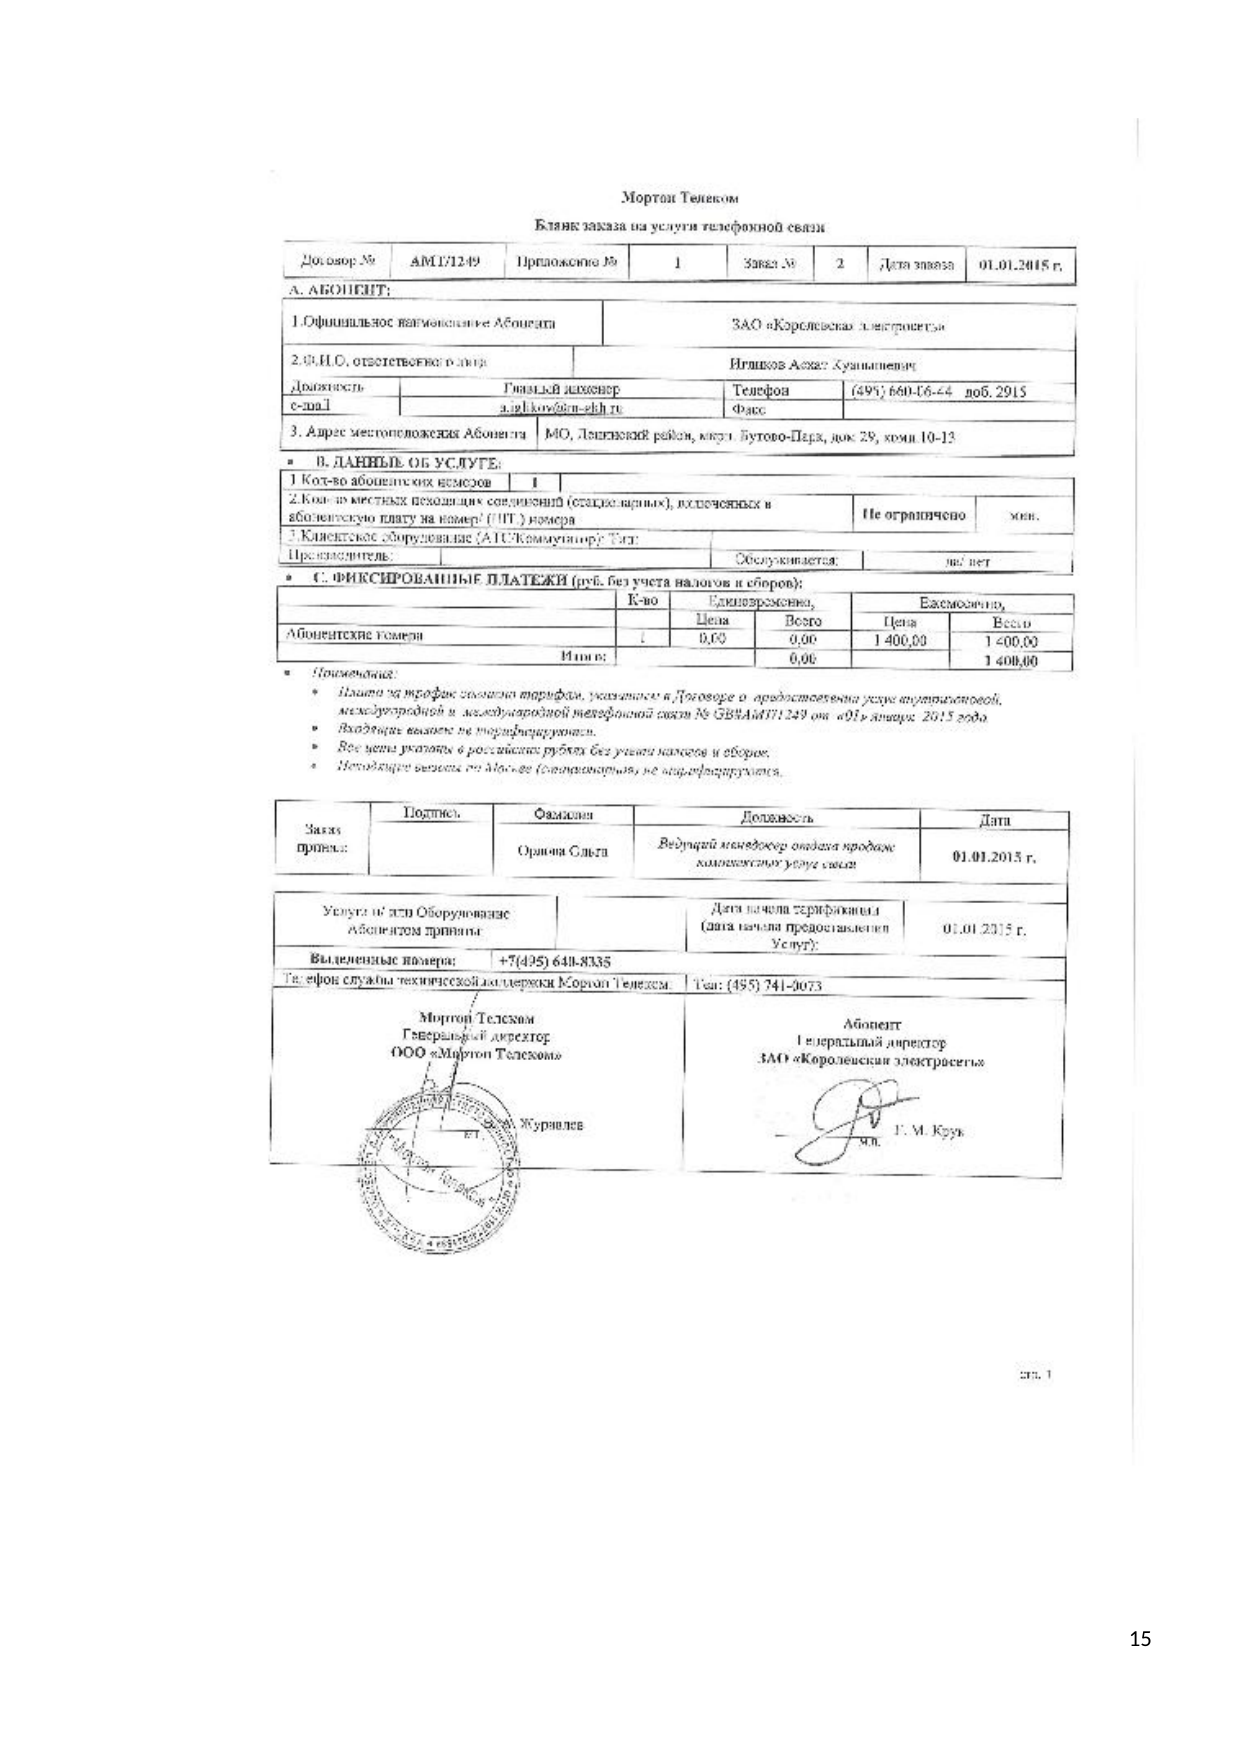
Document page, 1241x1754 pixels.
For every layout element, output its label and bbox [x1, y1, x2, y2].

picture [177, 118, 1152, 1495]
